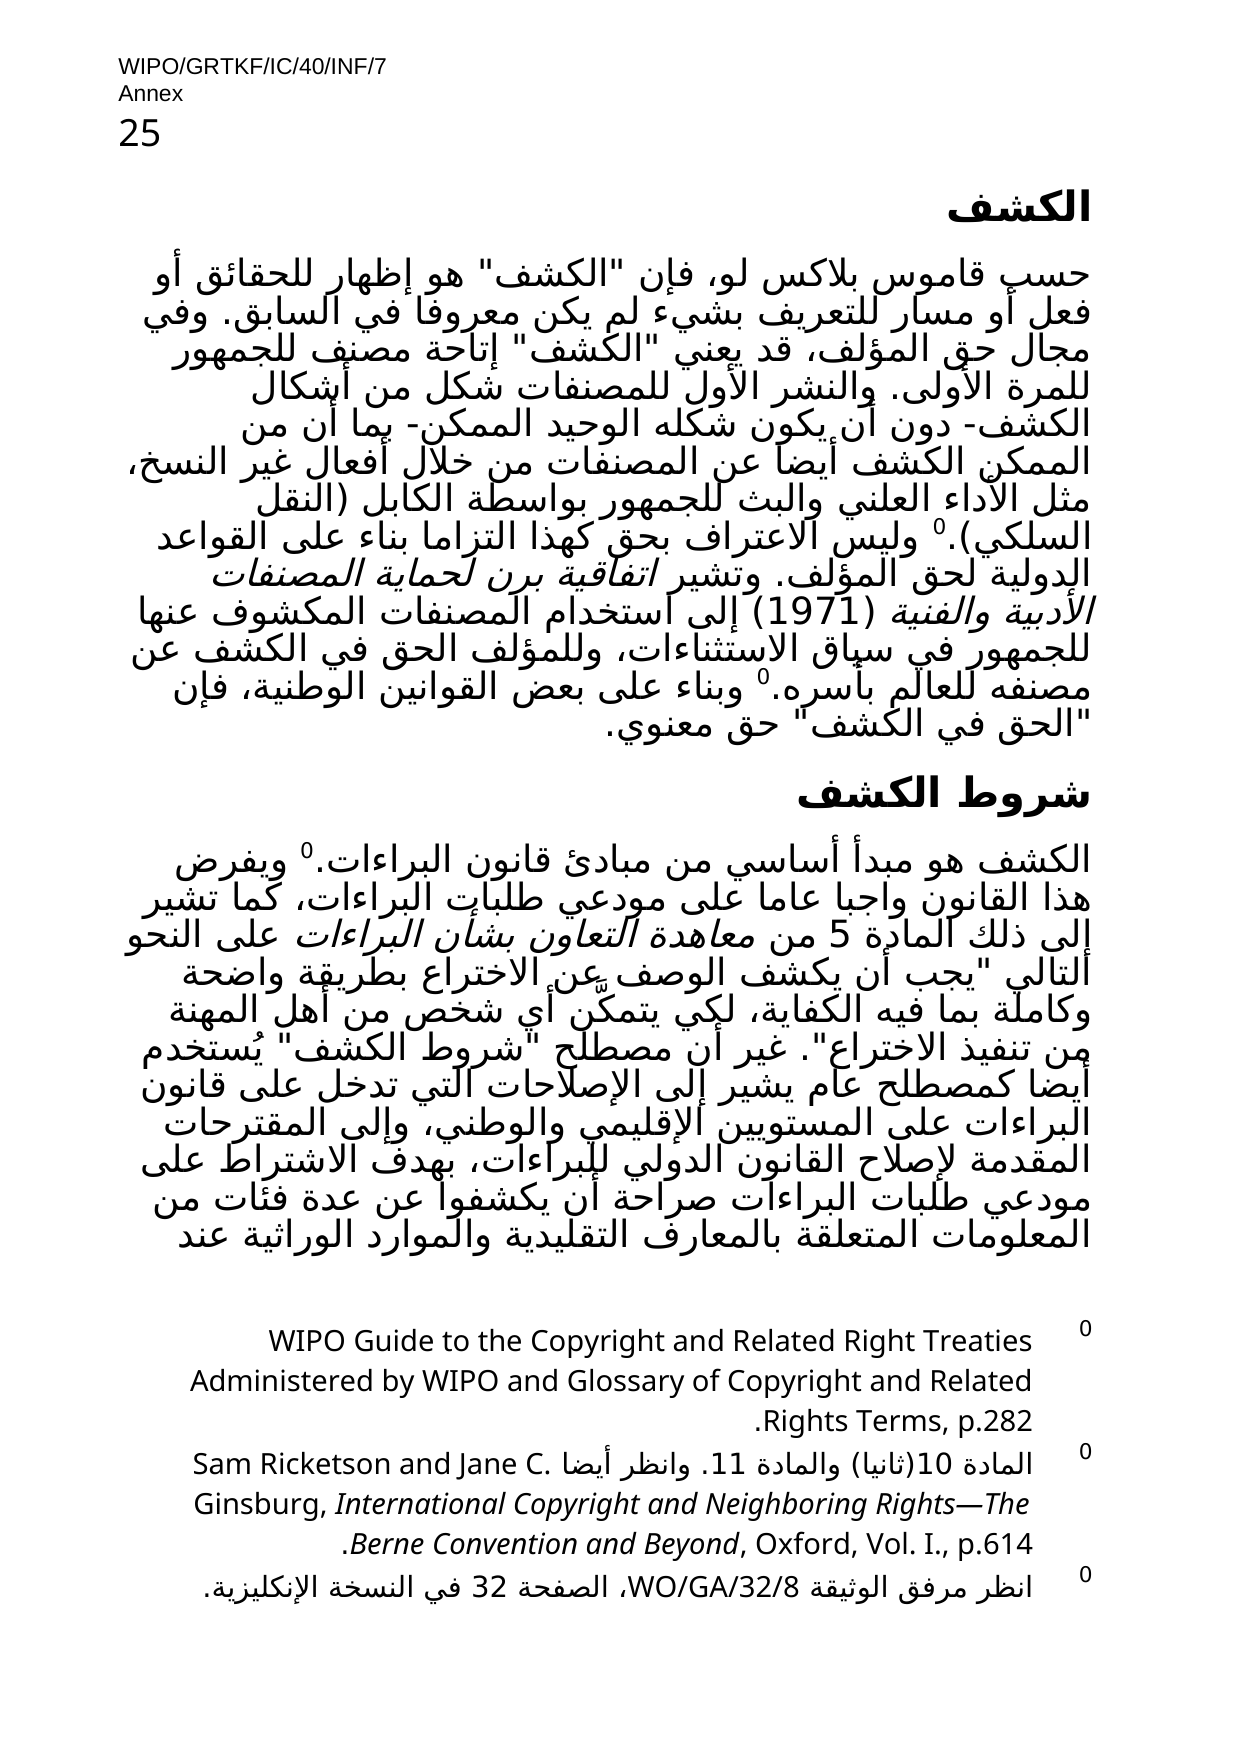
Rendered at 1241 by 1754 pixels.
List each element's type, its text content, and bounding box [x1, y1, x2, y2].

subtitle شروط الكشف [118, 769, 1092, 818]
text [118, 843, 1092, 1255]
text حسب قاموس بلاكس لو، فإن "الكشف" هو إظهار للحقائق أو فعل أو مسار للتعريف بشيء لم يكن معروفا في السابق. وفي مجال حق المؤلف، قد يعني "الكشف" إتاحة مصنف للجمهور للمرة الأولى. والنشر الأول للمصنفات شكل من أشكال الكشف- دون أن يكون شكله الوحيد الممكن- بما أن من الممكن الكشف أيضا عن المصنفات من خلال أفعال غير النسخ، مثل الأداء العلني والبث للجمهور بواسطة الكابل (النقل السلكي). وليس الاعتراف بحق كهذا التزاما بناء على القواعد الدولية لحق المؤلف. وتشير اتفاقية برن لحماية المصنفات الأدبية والفنية (1971) إلى استخدام المصنفات المكشوف عنها للجمهور في سياق الاستثناءات، وللمؤلف الحق في الكشف عن مصنفه للعالم بأسره. وبناء على بعض القوانين الوطنية، فإن "الحق في الكشف" حق معنوي. [118, 257, 1092, 744]
subtitle الكشف [118, 183, 1092, 232]
